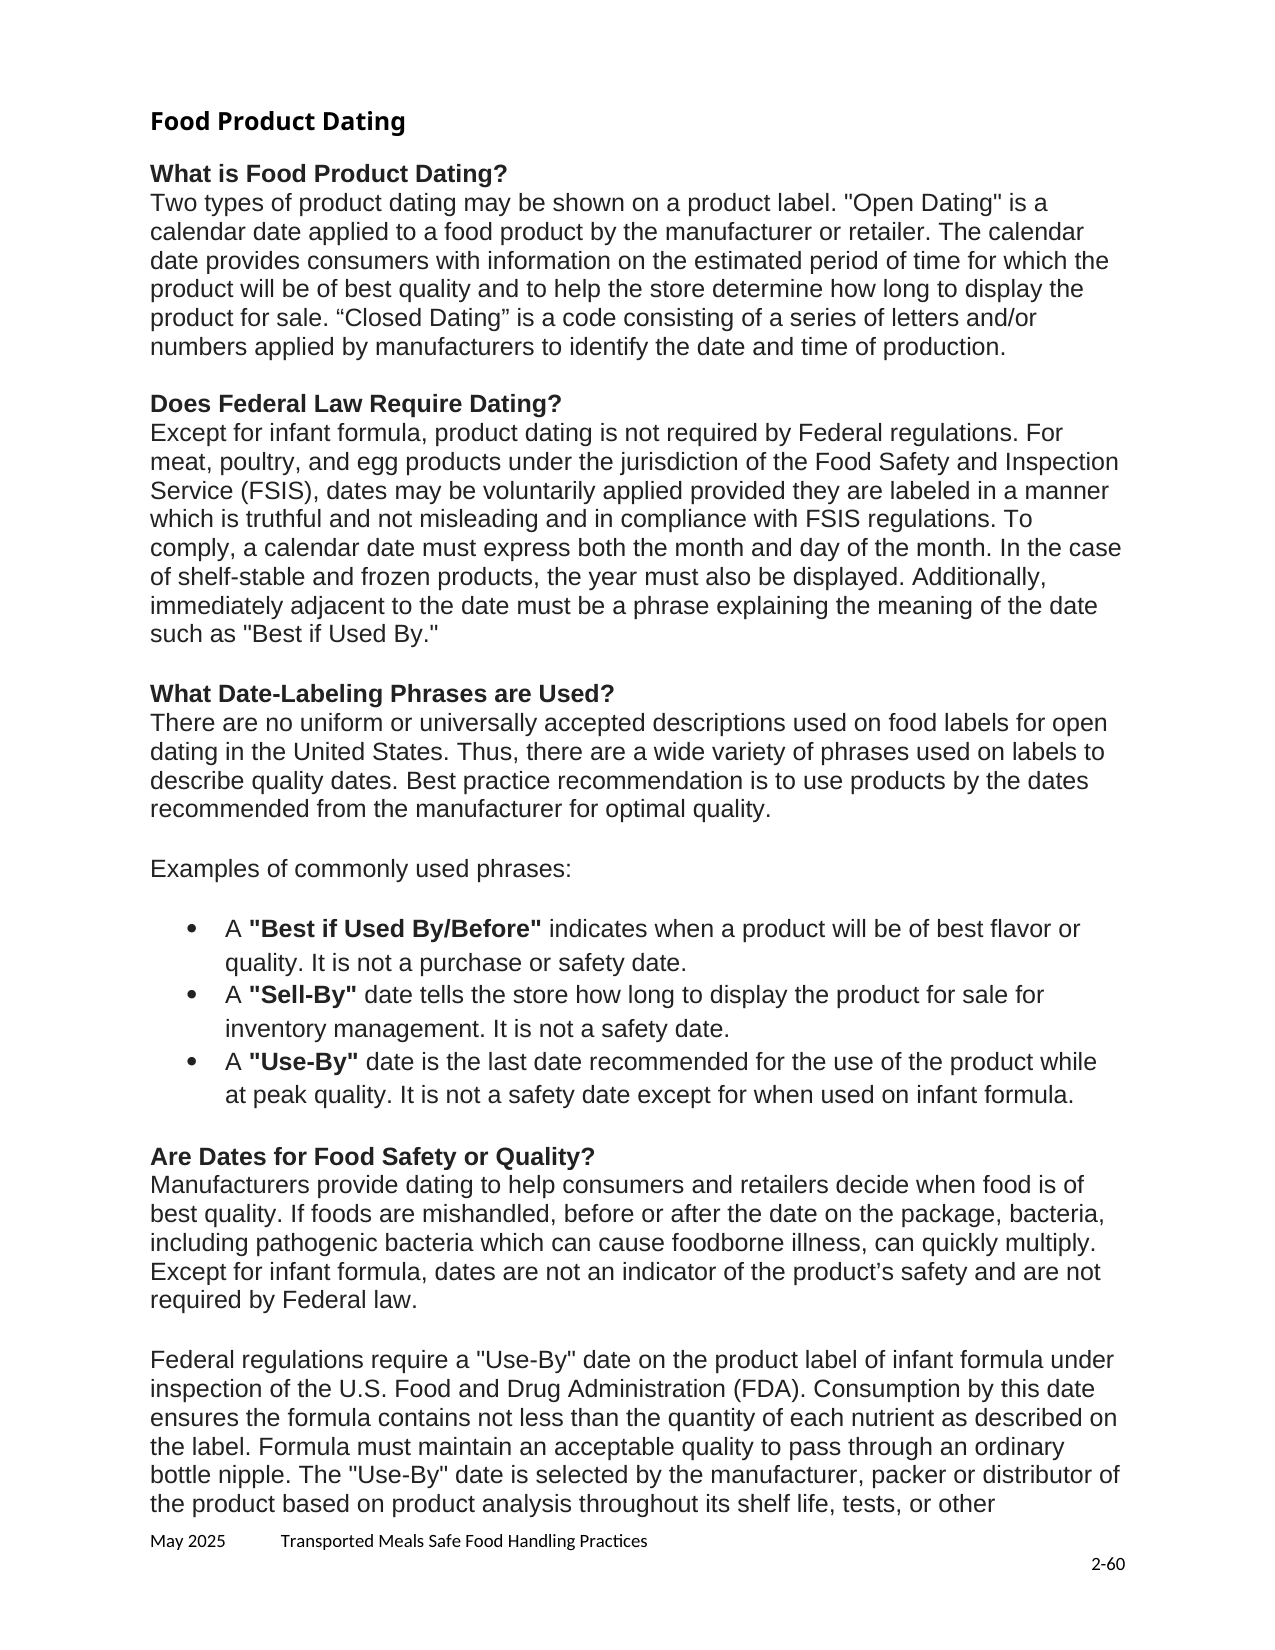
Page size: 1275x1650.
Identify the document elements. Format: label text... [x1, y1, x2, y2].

list A "Use-By" date is the last date recommended for the use of the product while at peak quality. It is not a safety date except for when used on infant formula. [187, 1047, 1125, 1108]
text Are Dates for Food Safety or Quality? Manufacturers provide dating to help consumers and retailers decide when food is of best quality. If foods are mishandled, before or after the date on the package, bacteria, including pathogenic bacteria which can cause foodborne illness, can quickly multiply. Except for infant formula, dates are not an indicator of the product’s safety and are not required by Federal law. [150, 1142, 1125, 1314]
list A "Sell-By" date tells the store how long to display the product for sale for inventory management. It is not a safety date. [187, 981, 1125, 1042]
text Examples of commonly used phrases: [150, 854, 1125, 883]
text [150, 1345, 1125, 1518]
list A "Best if Used By/Before" indicates when a product will be of best flavor or quality. It is not a purchase or safety date. [187, 914, 1125, 976]
text Does Federal Law Require Dating? Except for infant formula, product dating is not required by Federal regulations. For meat, poultry, and egg products under the jurisdiction of the Food Safety and Inspection Service (FSIS), dates may be voluntarily applied provided they are labeled in a manner which is truthful and not misleading and in compliance with FSIS regulations. To comply, a calendar date must express both the month and day of the month. In the case of shelf-stable and frozen products, the year must also be displayed. Additionally, immediately adjacent to the date must be a phrase explaining the meaning of the date such as "Best if Used By." [150, 389, 1125, 648]
text What is Food Product Dating? Two types of product dating may be shown on a product label. "Open Dating" is a calendar date applied to a food product by the manufacturer or retailer. The calendar date provides consumers with information on the estimated period of time for which the product will be of best quality and to help the store determine how long to display the product for sale. “Closed Dating” is a code consisting of a series of letters and/or numbers applied by manufacturers to identify the date and time of production. [515, 159, 1125, 361]
subtitle Food Product Dating [150, 104, 1125, 138]
text What Date-Labeling Phrases are Used? There are no uniform or universally accepted descriptions used on food labels for open dating in the United States. Thus, there are a wide variety of phrases used on labels to describe quality dates. Best practice recommendation is to use products by the dates recommended from the manufacturer for optimal quality. [150, 679, 1125, 823]
